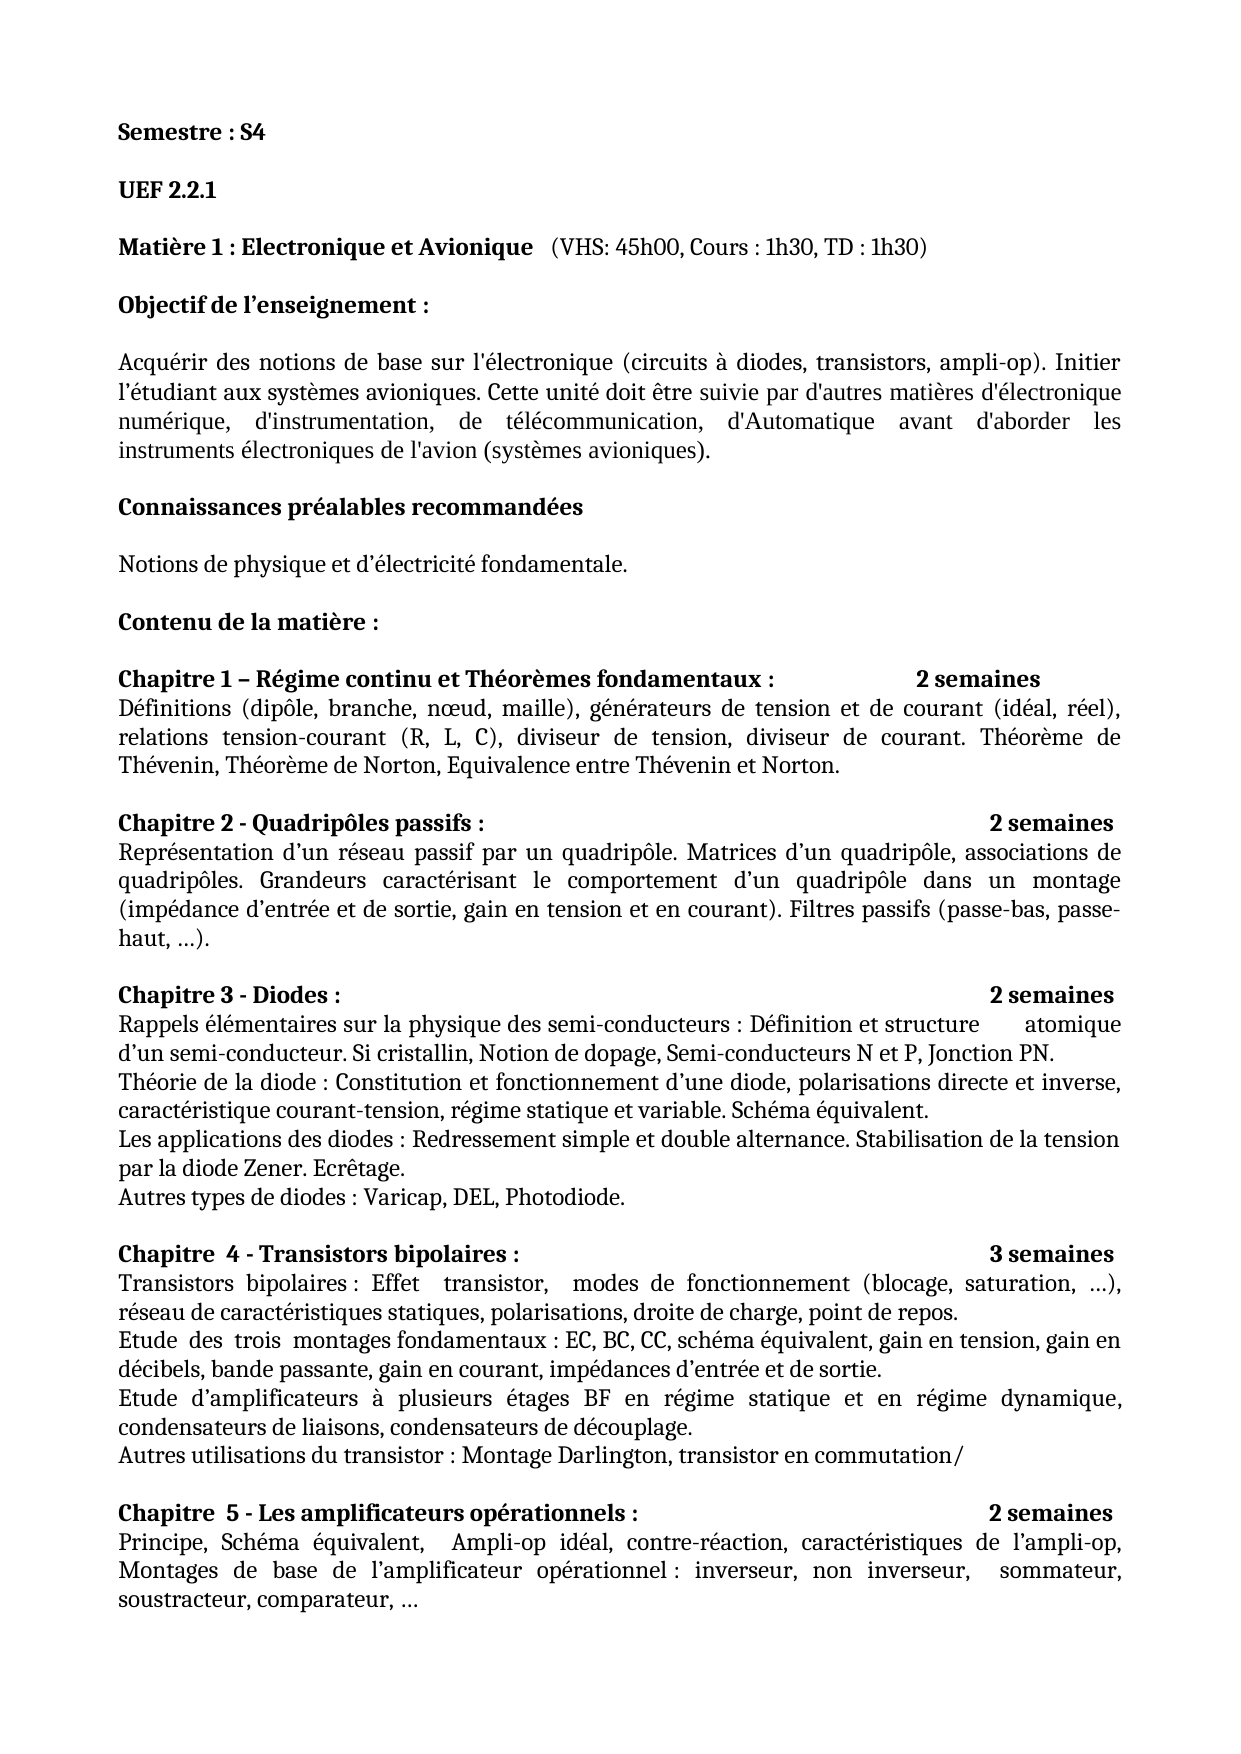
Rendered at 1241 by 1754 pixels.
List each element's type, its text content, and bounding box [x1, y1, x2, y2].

text Matière 1 : Electronique et Avionique (VHS: 45h00, Cours : 1h30, TD : 1h30) [118, 233, 1122, 262]
text Autres utilisations du transistor : Montage Darlington, transistor en commutation/ [118, 1441, 1122, 1470]
text Objectif de l’enseignement : [118, 291, 1122, 319]
text Définitions (dipôle, branche, nœud, maille), générateurs de tension et de courant (idéal, réel), relations tension-courant (R, L, C), diviseur de tension, diviseur de courant. Théorème de Thévenin, Théorème de Norton, Equivalence entre Thévenin et Norton. [118, 694, 1122, 780]
text Semestre : S4 [118, 118, 1122, 147]
text Notions de physique et d’électricité fondamentale. [118, 550, 1122, 579]
text Connaissances préalables recommandées [118, 493, 1122, 521]
text Acquérir des notions de base sur l'électronique (circuits à diodes, transistors, ampli-op). Initier l’étudiant aux systèmes avioniques. Cette unité doit être suivie par d'autres matières d'électronique numérique, d'instrumentation, de télécommunication, d'Automatique avant d'aborder les instruments électroniques de l'avion (systèmes avioniques). [118, 348, 1122, 464]
text Etude des trois montages fondamentaux : EC, BC, CC, schéma équivalent, gain en tension, gain en décibels, bande passante, gain en courant, impédances d’entrée et de sortie. [118, 1326, 1122, 1384]
text Autres types de diodes : Varicap, DEL, Photodiode. [118, 1183, 1122, 1211]
text Chapitre 1 – Régime continu et Théorèmes fondamentaux : 2 semaines [118, 665, 1122, 694]
text Chapitre 3 - Diodes : 2 semaines [118, 981, 1122, 1010]
text Les applications des diodes : Redressement simple et double alternance. Stabilisation de la tension par la diode Zener. Ecrêtage. [118, 1125, 1122, 1183]
text Chapitre 5 - Les amplificateurs opérationnels : 2 semaines [118, 1499, 1122, 1528]
text UEF 2.2.1 [118, 176, 1122, 204]
text Rappels élémentaires sur la physique des semi-conducteurs : Définition et structure atomique d’un semi-conducteur. Si cristallin, Notion de dopage, Semi-conducteurs N et P, Jonction PN. [118, 1010, 1122, 1068]
text Contenu de la matière : [118, 608, 1122, 636]
list Chapitre 2 - Quadripôles passifs : 2 semaines [118, 809, 1122, 838]
text Etude d’amplificateurs à plusieurs étages BF en régime statique et en régime dynamique, condensateurs de liaisons, condensateurs de découplage. [118, 1384, 1122, 1441]
text Théorie de la diode : Constitution et fonctionnement d’une diode, polarisations directe et inverse, caractéristique courant-tension, régime statique et variable. Schéma équivalent. [118, 1068, 1122, 1125]
text Principe, Schéma équivalent, Ampli-op idéal, contre-réaction, caractéristiques de l’ampli-op, Montages de base de l’amplificateur opérationnel : inverseur, non inverseur, sommateur, soustracteur, comparateur, … [118, 1528, 1122, 1614]
text Transistors bipolaires : Effet transistor, modes de fonctionnement (blocage, saturation, …), réseau de caractéristiques statiques, polarisations, droite de charge, point de repos. [118, 1269, 1122, 1326]
list Représentation d’un réseau passif par un quadripôle. Matrices d’un quadripôle, associations de quadripôles. Grandeurs caractérisant le comportement d’un quadripôle dans un montage (impédance d’entrée et de sortie, gain en tension et en courant). Filtres passifs (passe-bas, passe-haut, …). [118, 838, 1122, 953]
text Chapitre 4 - Transistors bipolaires : 3 semaines [118, 1240, 1122, 1269]
